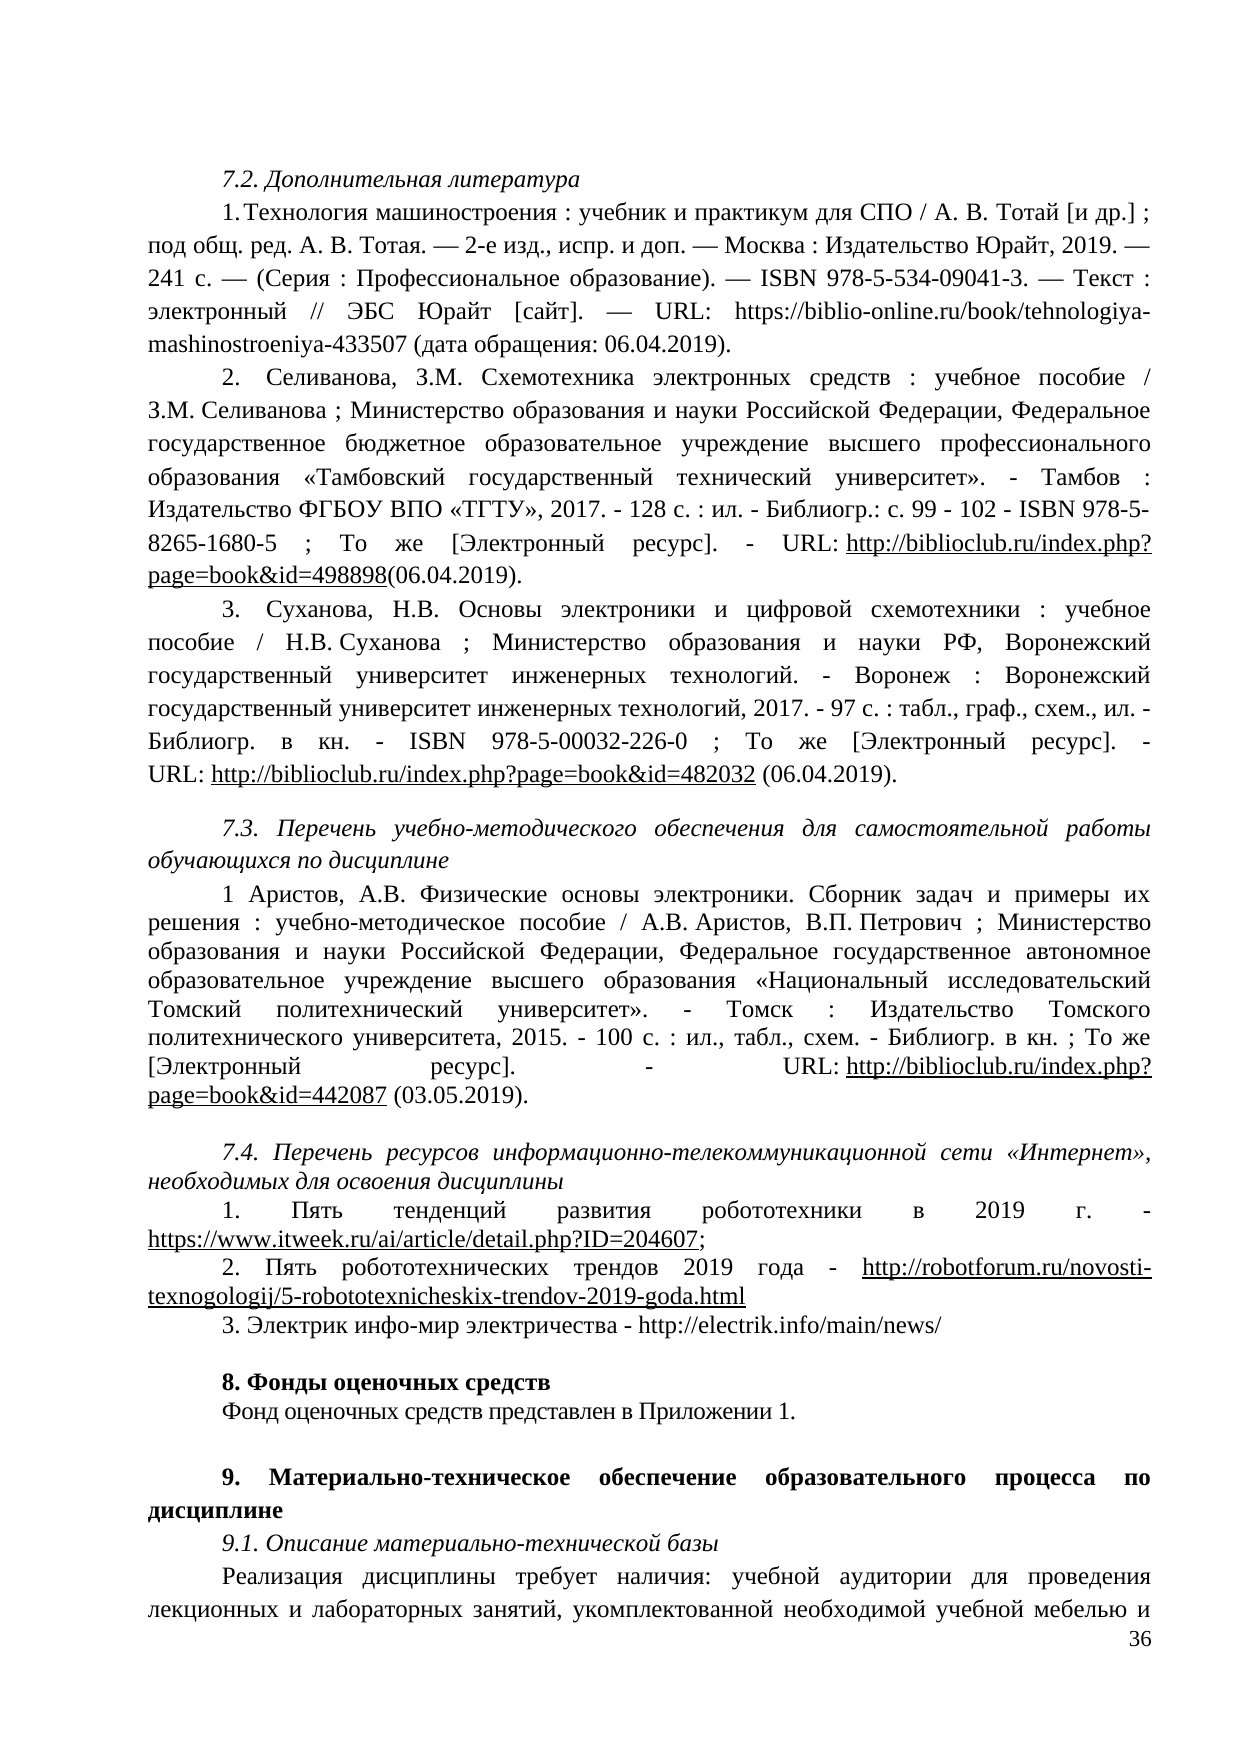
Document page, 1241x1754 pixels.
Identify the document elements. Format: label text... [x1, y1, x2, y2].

text 1 Аристов, А.В. Физические основы электроники. Сборник задач и примеры их решения : учебно-методическое пособие / А.В. Аристов, В.П. Петрович ; Министерство образования и науки Российской Федерации, Федеральное государственное автономное образовательное учреждение высшего образования «Национальный исследовательский Томский политехнический университет». - Томск : Издательство Томского политехнического университета, 2015. - 100 с. : ил., табл., схем. - Библиогр. в кн. ; То же [Электронный ресурс]. - URL: http://biblioclub.ru/index.php?page=book&id=442087 (03.05.2019). [148, 879, 1152, 1109]
list Технология машиностроения : учебник и практикум для СПО / А. В. Тотай [и др.] ; под общ. ред. А. В. Тотая. — 2-е изд., испр. и доп. — Москва : Издательство Юрайт, 2019. — 241 с. — (Серия : Профессиональное образование). — ISBN 978-5-534-09041-3. — Текст : электронный // ЭБС Юрайт [сайт]. — URL: https://biblio-online.ru/book/tehnologiya-mashinostroeniya-433507 (дата обращения: 06.04.2019). [148, 197, 1152, 358]
text 9. Материально-техническое обеспечение образовательного процесса по дисциплине [148, 1462, 1152, 1524]
text 9.1. Описание материально-технической базы [148, 1528, 1152, 1557]
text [148, 1561, 1152, 1623]
list Суханова, Н.В. Основы электроники и цифровой схемотехники : учебное пособие / Н.В. Суханова ; Министерство образования и науки РФ, Воронежский государственный университет инженерных технологий. - Воронеж : Воронежский государственный университет инженерных технологий, 2017. - 97 с. : табл., граф., схем., ил. - Библиогр. в кн. - ISBN 978-5-00032-226-0 ; То же [Электронный ресурс]. - URL: http://biblioclub.ru/index.php?page=book&id=482032 (06.04.2019). [148, 594, 1152, 787]
text 7.3. Перечень учебно-методического обеспечения для самостоятельной работы обучающихся по дисциплине [148, 813, 1152, 874]
subtitle 1. Пять тенденций развития робототехники в 2019 г. - https://www.itweek.ru/ai/article/detail.php?ID=204607; [148, 1195, 1152, 1252]
text 7.4. Перечень ресурсов информационно-телекоммуникационной сети «Интернет», необходимых для освоения дисциплины [148, 1137, 1152, 1195]
subtitle 2. Пять робототехнических трендов 2019 года - http://robotforum.ru/novosti-texnogologij/5-robototexnicheskix-trendov-2019-goda.html [148, 1252, 1152, 1310]
text 8. Фонды оценочных средств [148, 1367, 1152, 1396]
text Фонд оценочных средств представлен в Приложении 1. [148, 1396, 1152, 1425]
subtitle 3. Электрик инфо-мир электричества - http://electrik.info/main/news/ [148, 1310, 1152, 1339]
list Селиванова, З.М. Схемотехника электронных средств : учебное пособие / З.М. Селиванова ; Министерство образования и науки Российской Федерации, Федеральное государственное бюджетное образовательное учреждение высшего профессионального образования «Тамбовский государственный технический университет». - Тамбов : Издательство ФГБОУ ВПО «ТГТУ», 2017. - 128 с. : ил. - Библиогр.: с. 99 - 102 - ISBN 978-5-8265-1680-5 ; То же [Электронный ресурс]. - URL: http://biblioclub.ru/index.php?page=book&id=498898(06.04.2019). [148, 362, 1152, 589]
text 7.2. Дополнительная литература [148, 164, 1152, 193]
